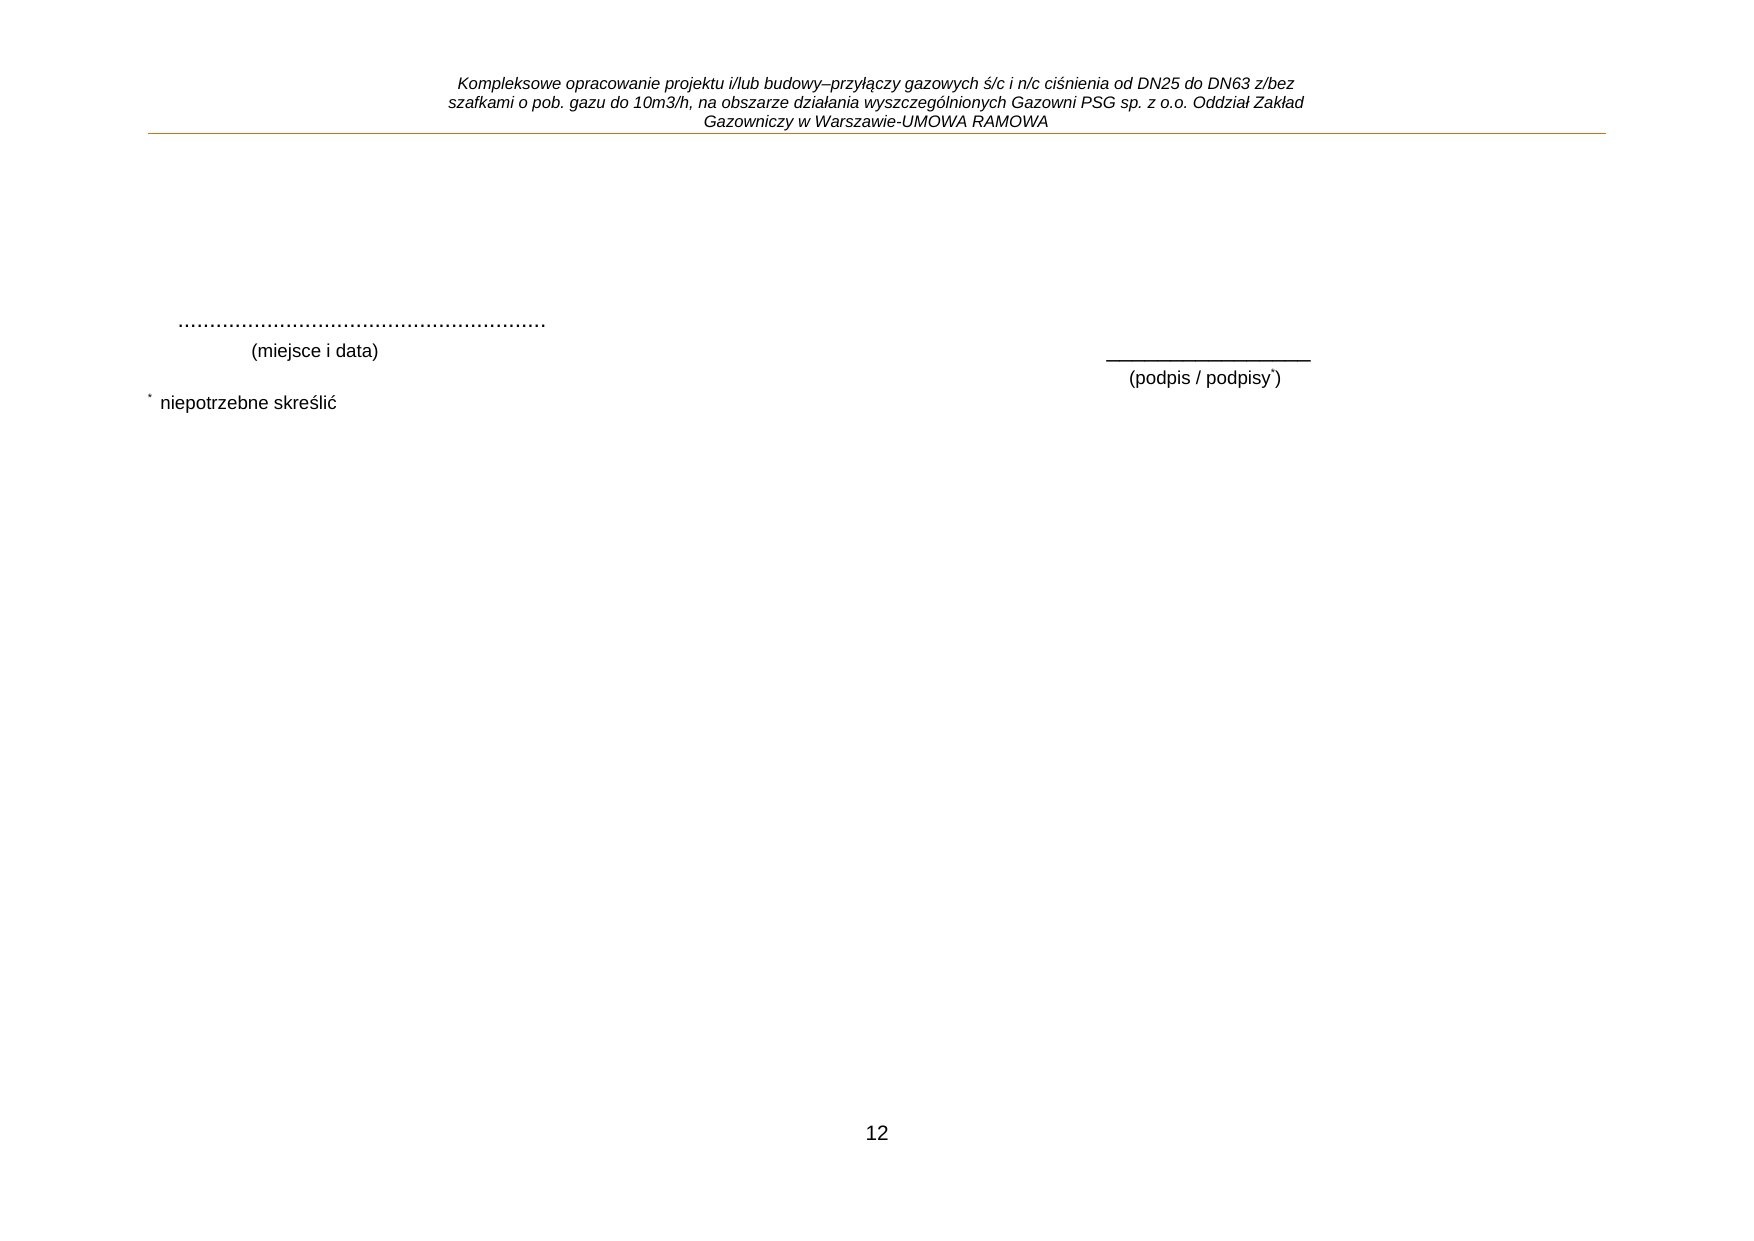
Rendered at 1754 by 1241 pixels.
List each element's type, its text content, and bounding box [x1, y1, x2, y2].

text (podpis / podpisy*) [783, 367, 1598, 388]
text * niepotrzebne skreślić [148, 391, 1561, 413]
text (miejsce i data) ________________ [251, 336, 1606, 363]
text .......................................................... [177, 306, 1606, 332]
